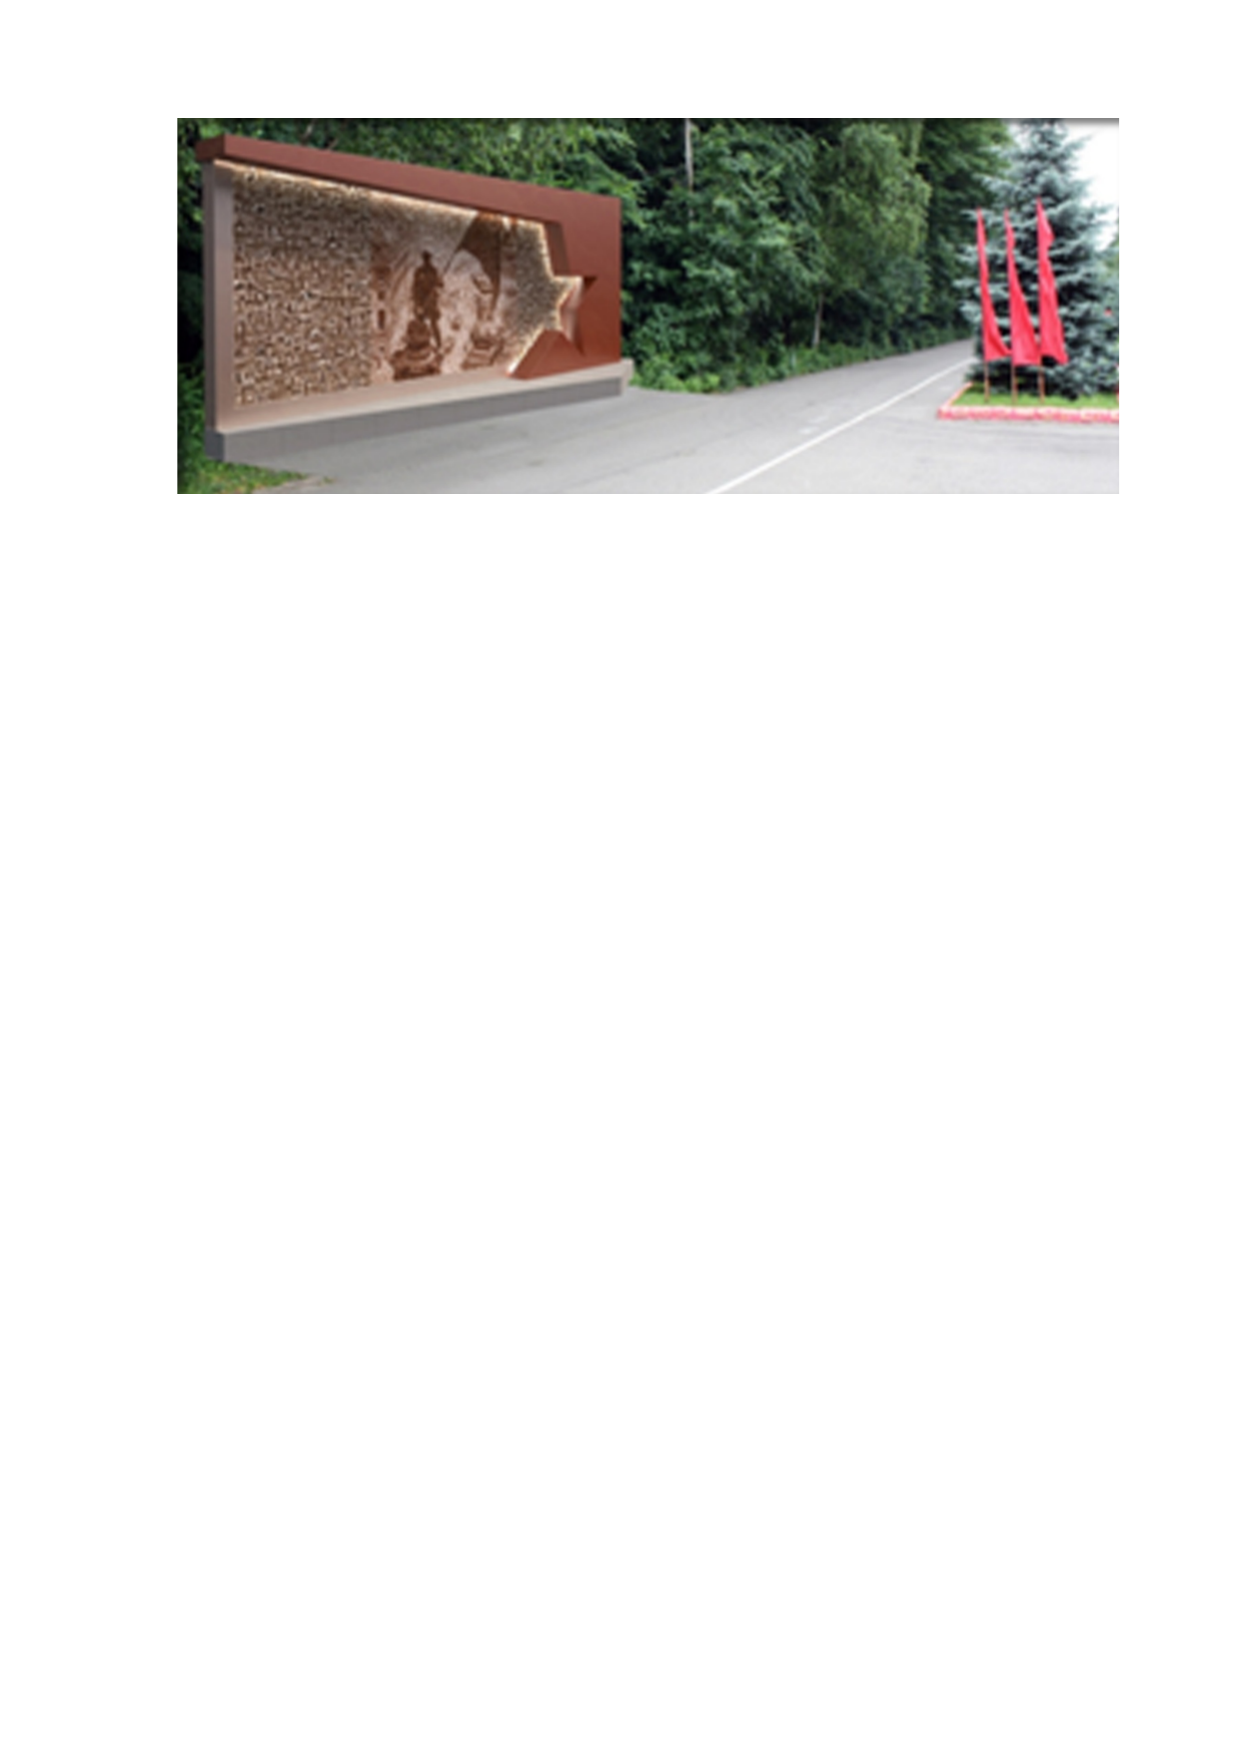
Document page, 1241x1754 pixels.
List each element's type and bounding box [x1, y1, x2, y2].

picture [177, 118, 1120, 494]
